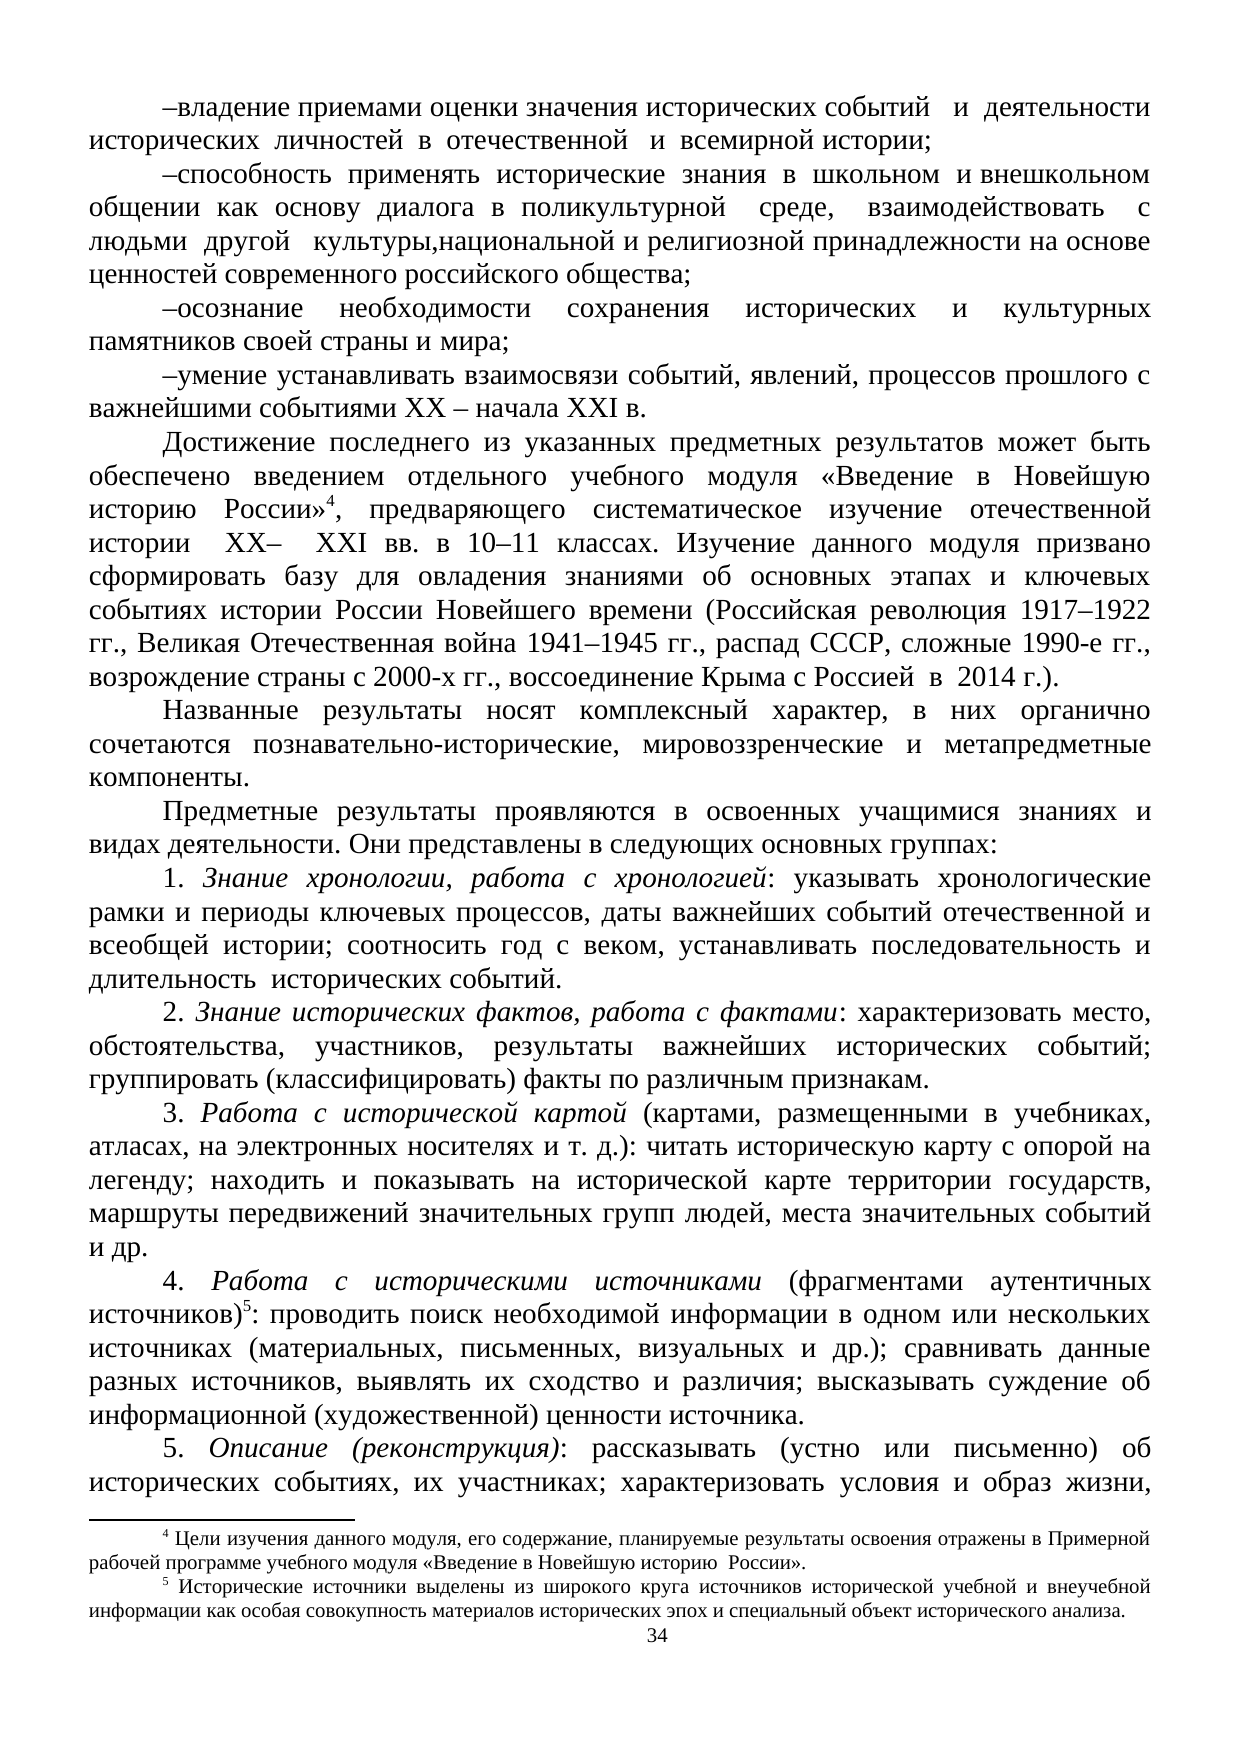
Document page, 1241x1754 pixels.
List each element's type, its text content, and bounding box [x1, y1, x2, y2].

text –умение устанавливать взаимосвязи событий, явлений, процессов прошлого с важнейшими событиями ХХ – начала XXI в. [89, 357, 1152, 424]
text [89, 1430, 1152, 1497]
text 2. Знание исторических фактов, работа с фактами: характеризовать место, обстоятельства, участников, результаты важнейших исторических событий; группировать (классифицировать) факты по различным признакам. [89, 994, 1152, 1095]
text –осознание необходимости сохранения исторических и культурных памятников своей страны и мира; [89, 290, 1152, 357]
text –владение приемами оценки значения исторических событий и деятельности исторических личностей в отечественной и всемирной истории; [89, 89, 1152, 156]
text 3. Работа с исторической картой (картами, размещенными в учебниках, атласах, на электронных носителях и т. д.): читать историческую карту с опорой на легенду; находить и показывать на исторической карте территории государств, маршруты передвижений значительных групп людей, места значительных событий и др. [89, 1095, 1152, 1263]
text Названные результаты носят комплексный характер, в них органично сочетаются познавательно-исторические, мировоззренческие и метапредметные компоненты. [89, 692, 1152, 793]
text 4. Работа с историческими источниками (фрагментами аутентичных источников): проводить поиск необходимой информации в одном или нескольких источниках (материальных, письменных, визуальных и др.); сравнивать данные разных источников, выявлять их сходство и различия; высказывать суждение об информационной (художественной) ценности источника. [89, 1263, 1152, 1430]
text –способность применять исторические знания в школьном и внешкольном общении как основу диалога в поликультурной среде, взаимодействовать с людьми другой культуры,национальной и религиозной принадлежности на основе ценностей современного российского общества; [89, 156, 1152, 290]
text Достижение последнего из указанных предметных результатов может быть обеспечено введением отдельного учебного модуля «Введение в Новейшую историю России», предваряющего систематическое изучение отечественной истории XX– XXI вв. в 10–11 классах. Изучение данного модуля призвано сформировать базу для овладения знаниями об основных этапах и ключевых событиях истории России Новейшего времени (Российская революция 1917–1922 гг., Великая Отечественная война 1941–1945 гг., распад СССР, сложные 1990-е гг., возрождение страны с 2000-х гг., воссоединение Крыма с Россией в 2014 г.). [89, 424, 1152, 692]
text 1. Знание хронологии, работа с хронологией: указывать хронологические рамки и периоды ключевых процессов, даты важнейших событий отечественной и всеобщей истории; соотносить год с веком, устанавливать последовательность и длительность исторических событий. [89, 860, 1152, 994]
text Предметные результаты проявляются в освоенных учащимися знаниях и видах деятельности. Они представлены в следующих основных группах: [89, 793, 1152, 860]
